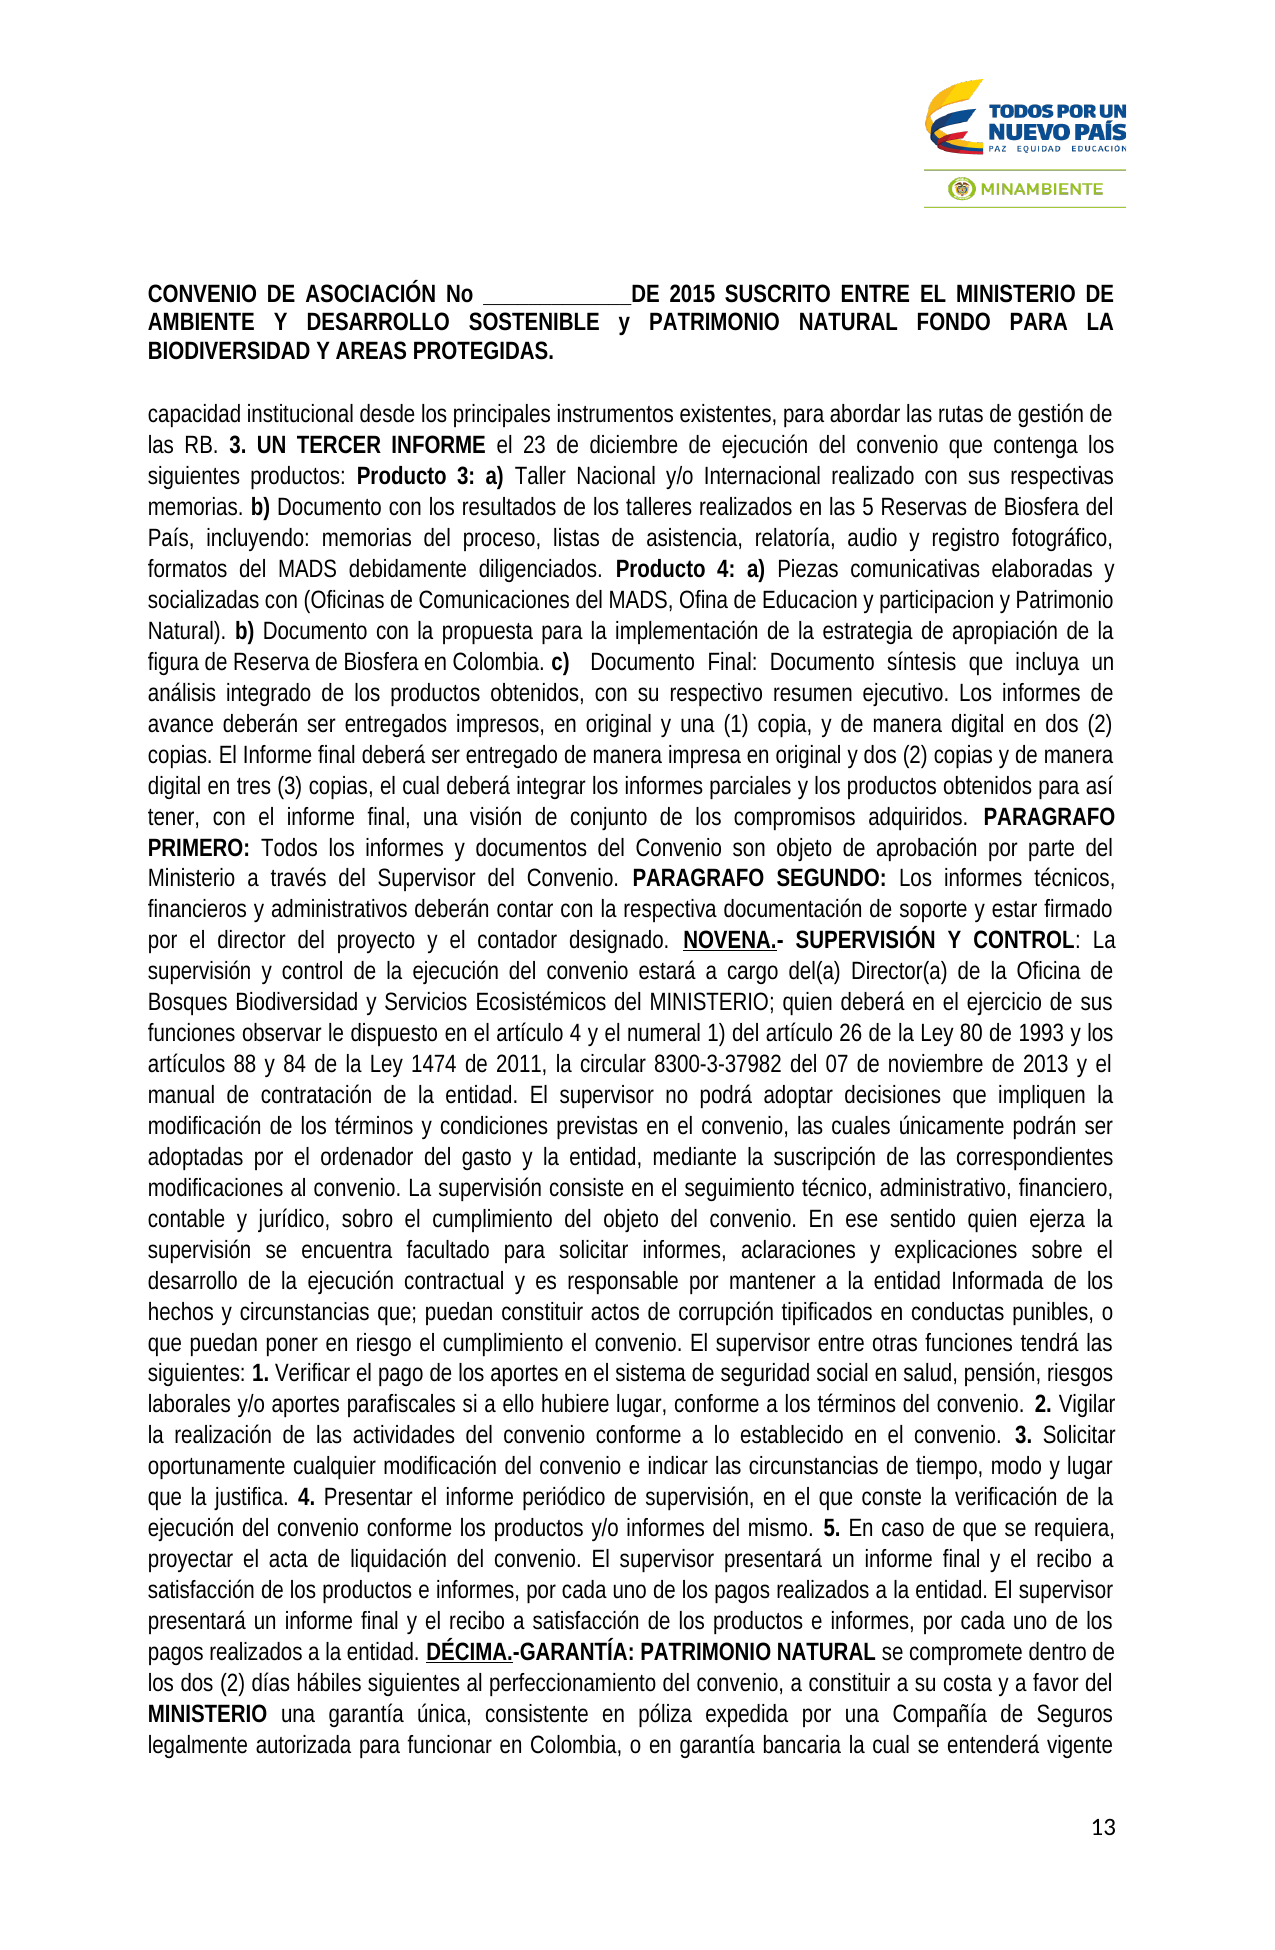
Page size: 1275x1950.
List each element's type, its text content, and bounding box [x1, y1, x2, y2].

picture [923, 79, 1127, 208]
